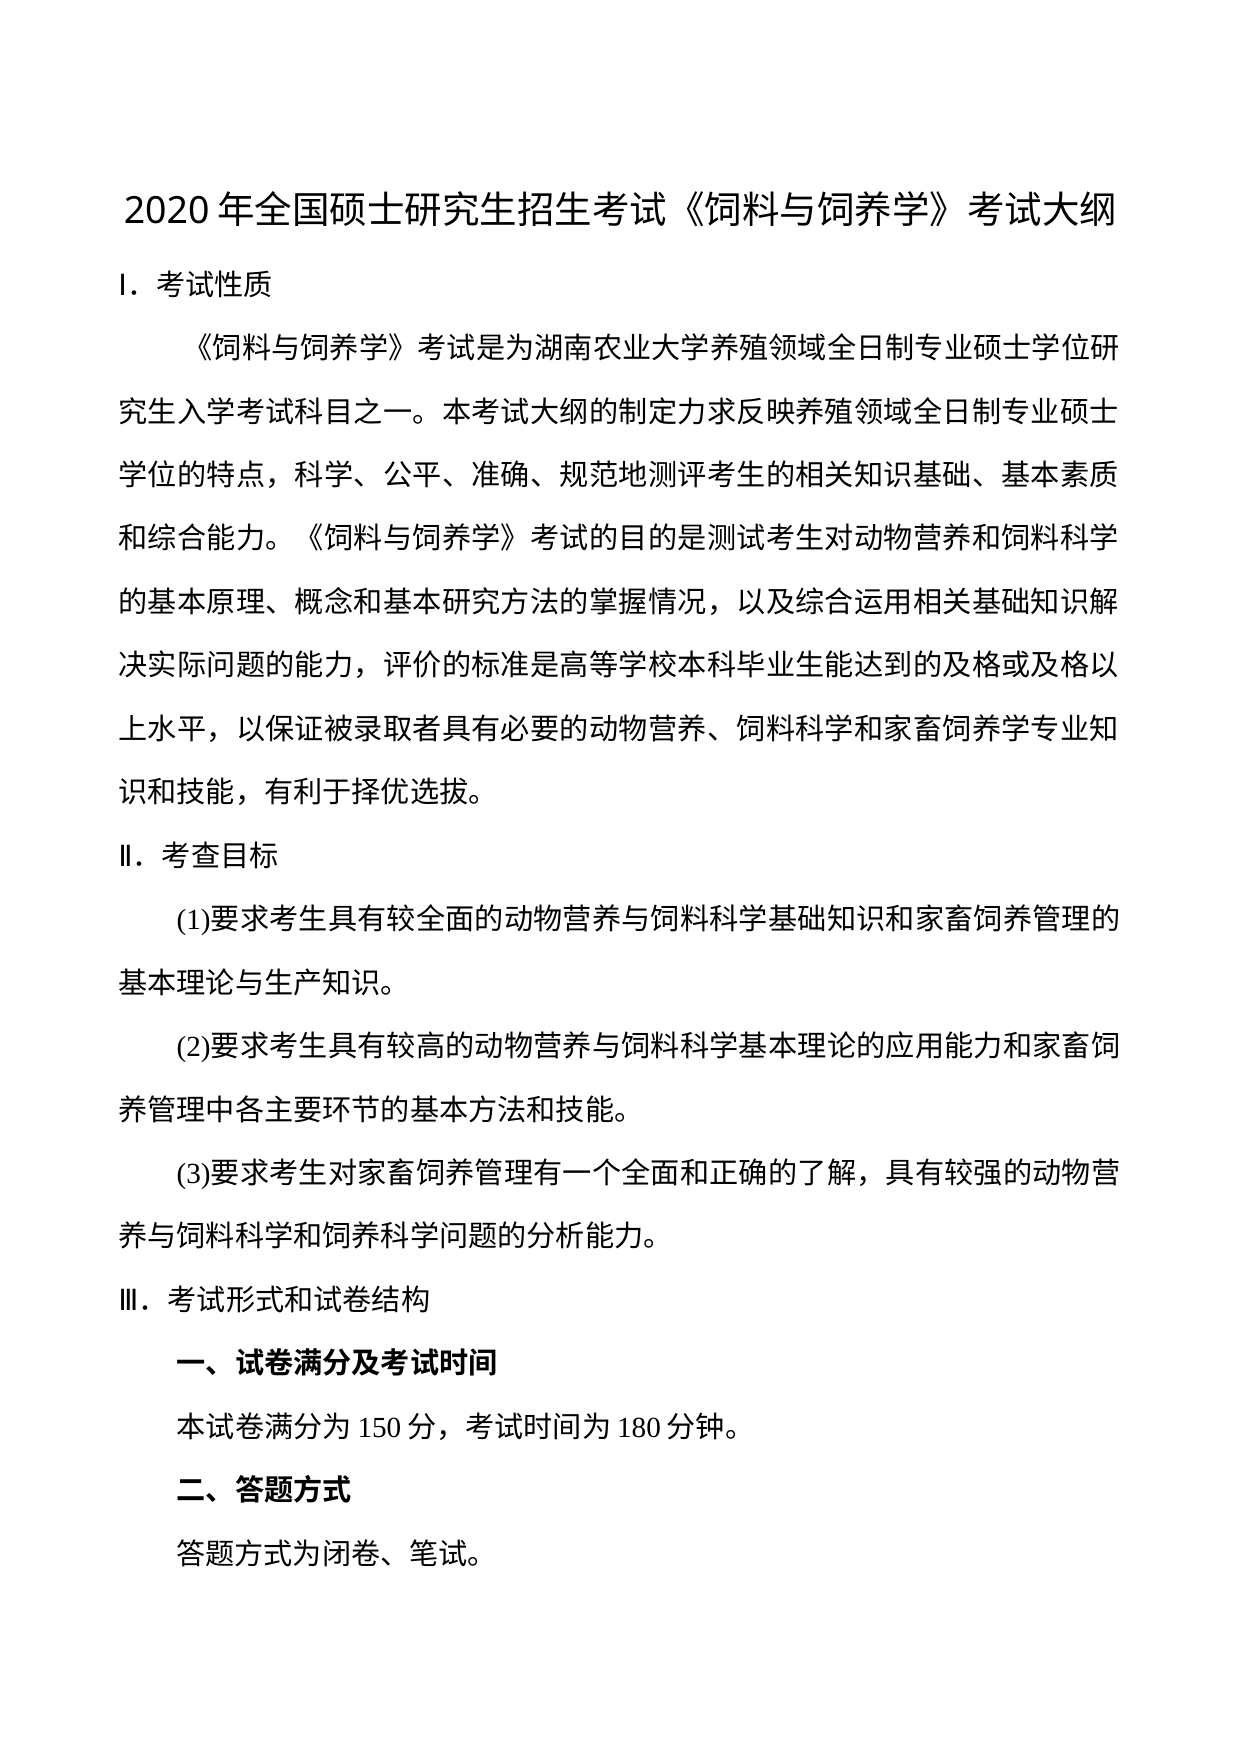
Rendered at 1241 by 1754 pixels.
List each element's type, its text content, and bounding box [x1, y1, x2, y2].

text 《饲料与饲养学》考试是为湖南农业大学养殖领域全日制专业硕士学位研究生入学考试科目之一。本考试大纲的制定力求反映养殖领域全日制专业硕士学位的特点，科学、公平、准确、规范地测评考生的相关知识基础、基本素质和综合能力。《饲料与饲养学》考试的目的是测试考生对动物营养和饲料科学的基本原理、概念和基本研究方法的掌握情况，以及综合运用相关基础知识解决实际问题的能力，评价的标准是高等学校本科毕业生能达到的及格或及格以上水平，以保证被录取者具有必要的动物营养、饲料科学和家畜饲养学专业知识和技能，有利于择优选拔。 [118, 325, 1122, 811]
text 一、试卷满分及考试时间 [118, 1340, 1122, 1382]
text (1)要求考生具有较全面的动物营养与饲料科学基础知识和家畜饲养管理的基本理论与生产知识。 [118, 896, 1122, 1002]
text (3)要求考生对家畜饲养管理有一个全面和正确的了解，具有较强的动物营养与饲料科学和饲养科学问题的分析能力。 [118, 1149, 1122, 1255]
text 本试卷满分为150分，考试时间为180分钟。 [118, 1403, 1122, 1446]
text Ⅱ．考查目标 [118, 832, 1122, 875]
text 二、答题方式 [118, 1467, 1122, 1509]
text Ⅲ．考试形式和试卷结构 [118, 1276, 1122, 1319]
text 2020年全国硕士研究生招生考试《饲料与饲养学》考试大纲 [118, 179, 1122, 234]
text (2)要求考生具有较高的动物营养与饲料科学基本理论的应用能力和家畜饲养管理中各主要环节的基本方法和技能。 [118, 1023, 1122, 1128]
text Ⅰ．考试性质 [118, 261, 1122, 304]
text 答题方式为闭卷、笔试。 [118, 1530, 1122, 1573]
